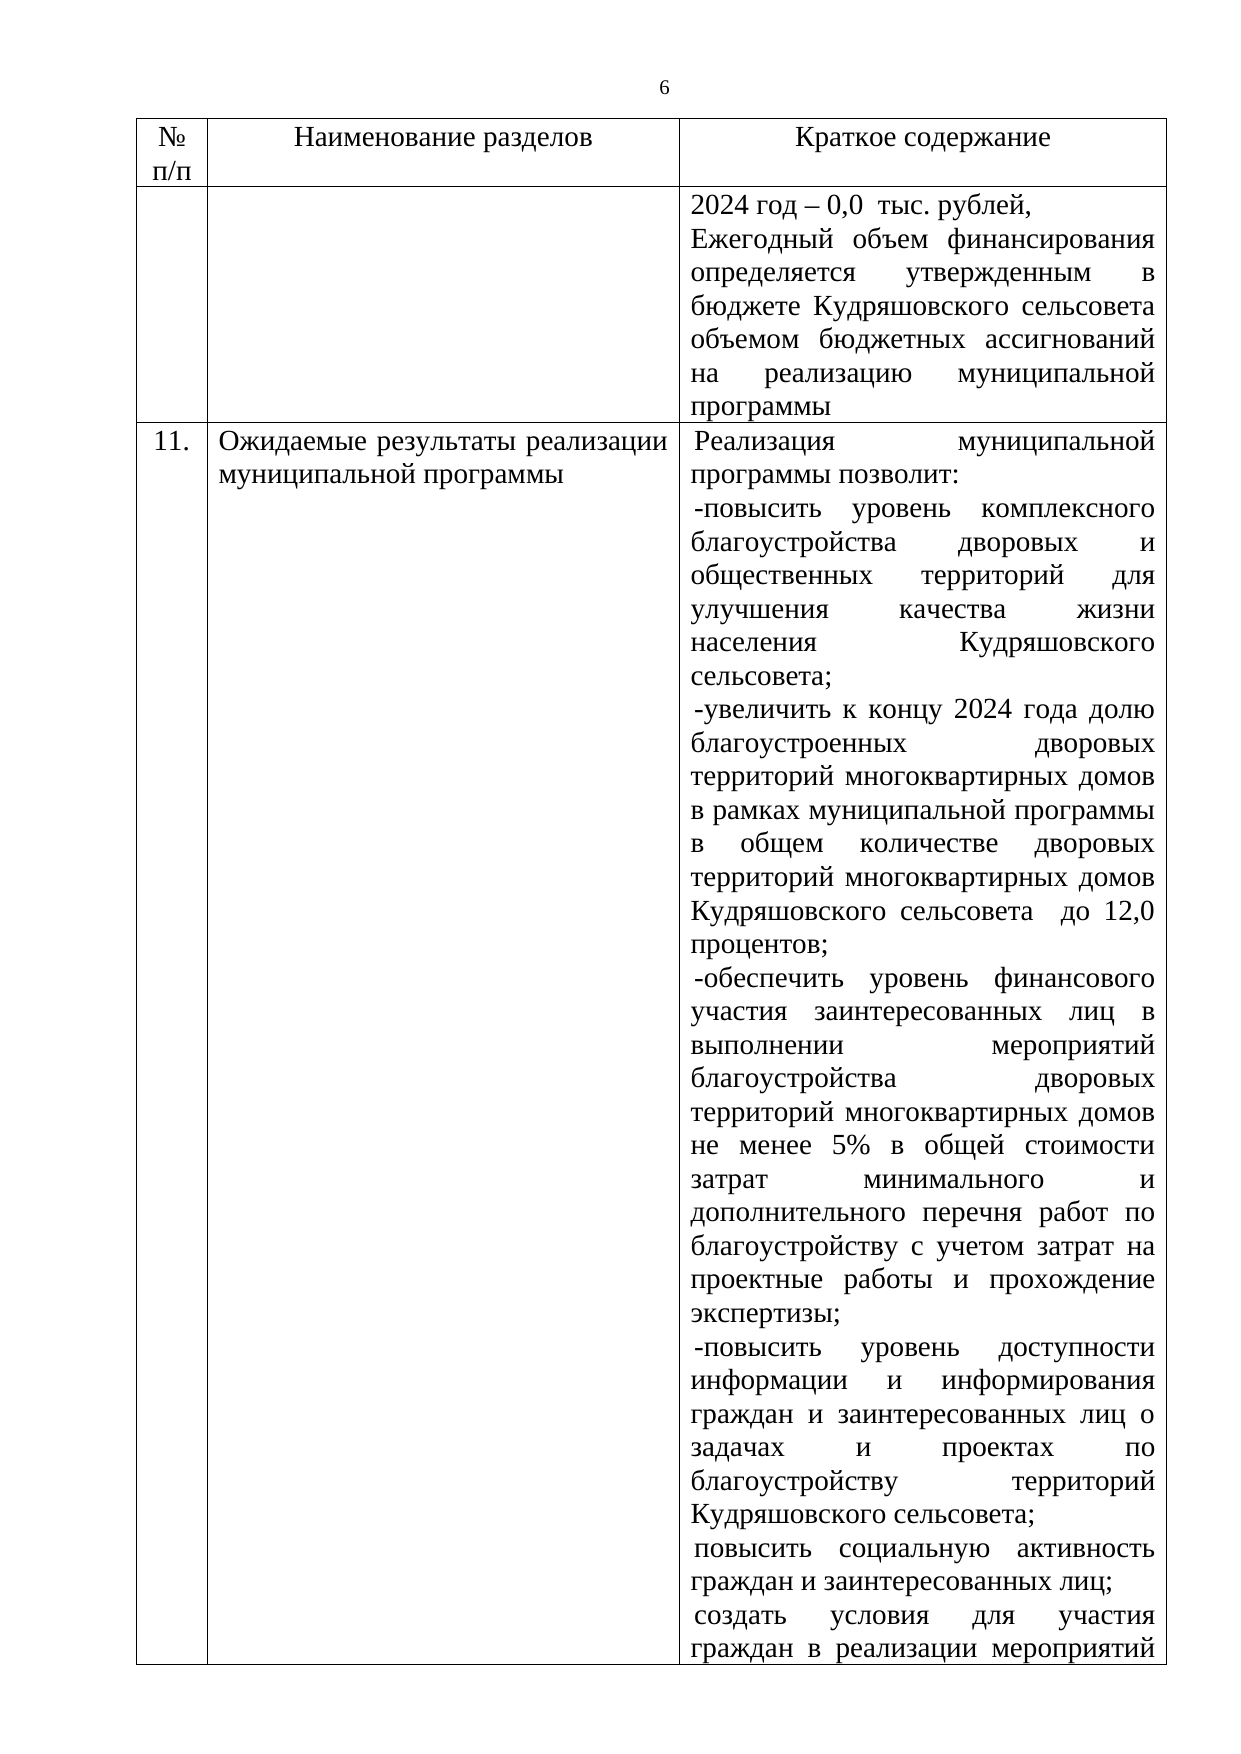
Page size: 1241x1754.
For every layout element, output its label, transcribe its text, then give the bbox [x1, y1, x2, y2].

table_header Наименование разделов [208, 119, 679, 186]
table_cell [680, 423, 1166, 1664]
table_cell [208, 423, 679, 1664]
table_header Краткое содержание [680, 119, 1166, 186]
table_cell [137, 423, 207, 1664]
table_header № п/п [137, 119, 207, 186]
table_cell [137, 187, 207, 422]
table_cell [208, 187, 679, 422]
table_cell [680, 187, 1166, 422]
